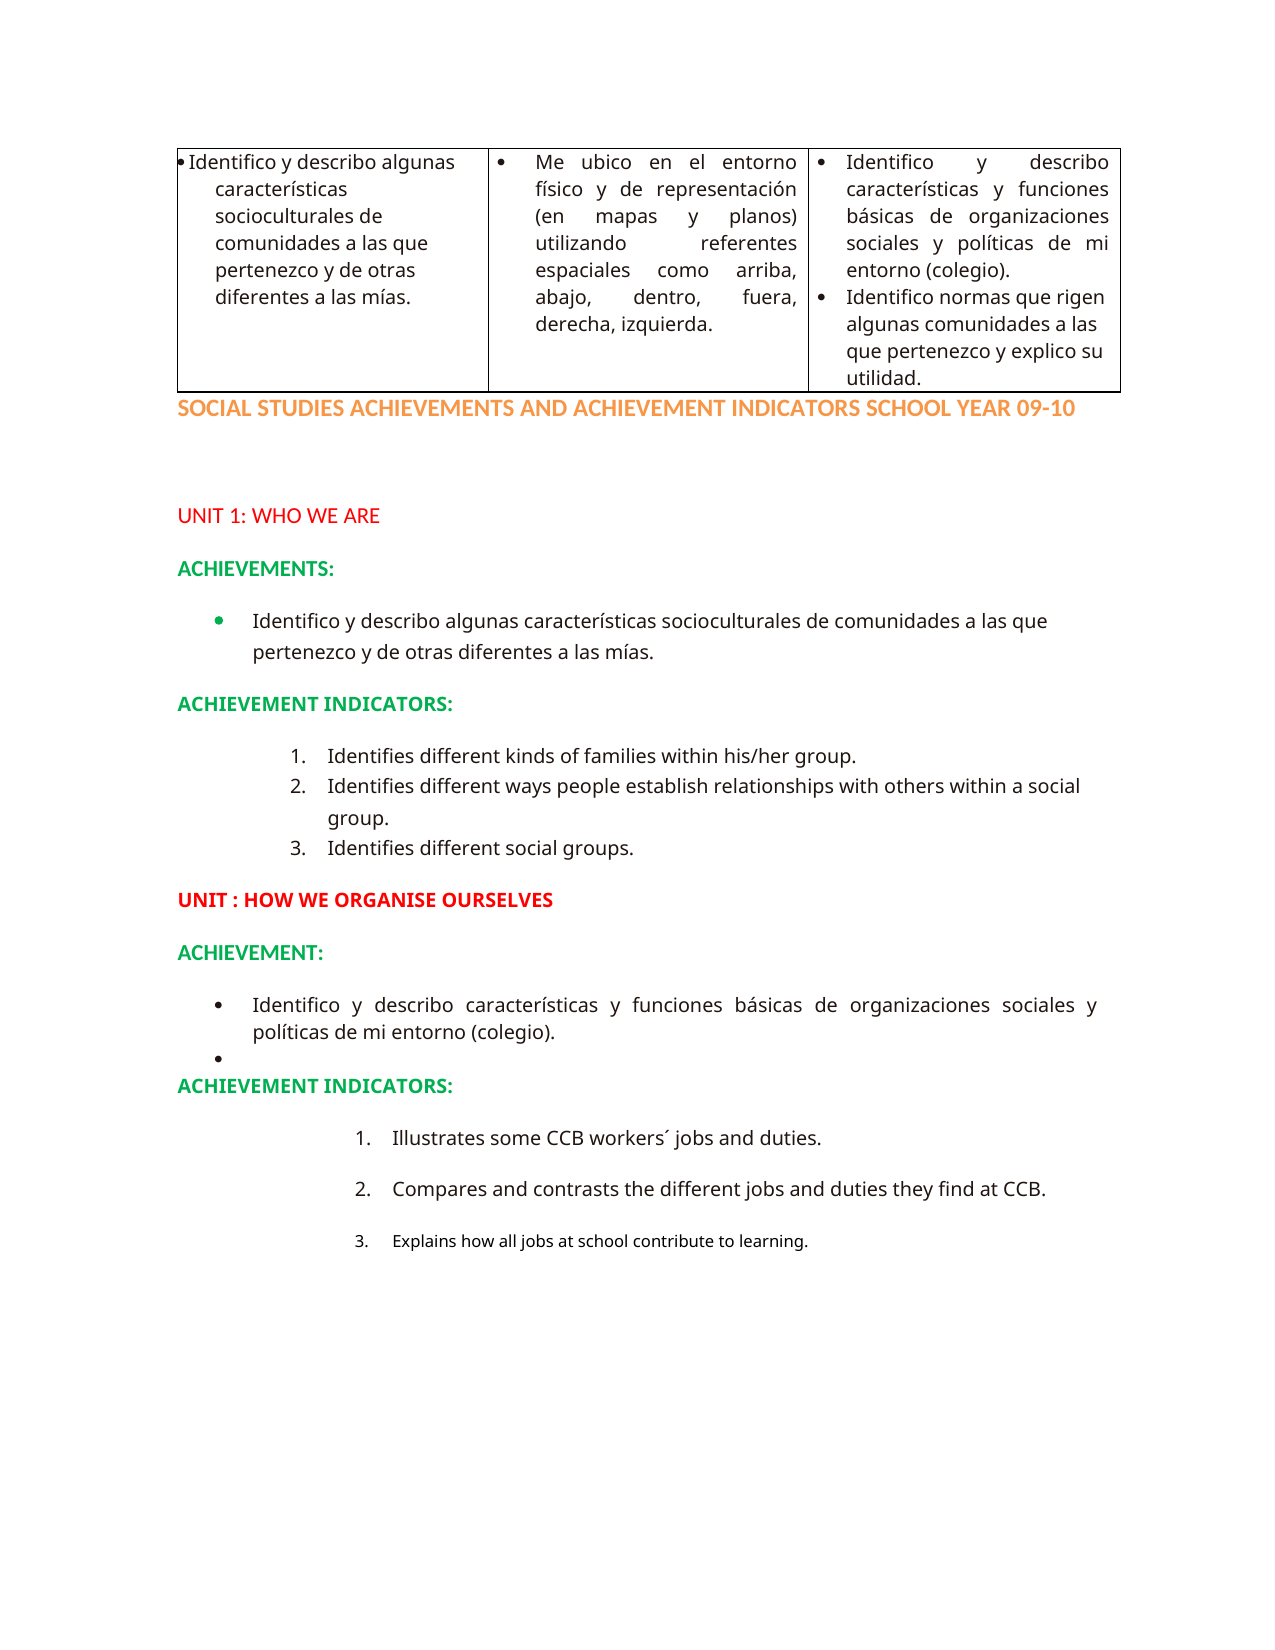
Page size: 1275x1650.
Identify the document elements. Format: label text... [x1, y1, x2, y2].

text UNIT : HOW WE ORGANISE OURSELVES [177, 886, 1098, 913]
list Identifies different kinds of families within his/her group. [290, 742, 1098, 769]
text ACHIEVEMENTS: [177, 554, 1098, 582]
table_header Identifico y describo características y funciones básicas de organizaciones sociales y políticas de mi entorno (colegio). Identifico normas que rigen algunas comunidades a las que pertenezco y explico su utilidad. [809, 149, 1120, 391]
text ACHIEVEMENT: [177, 938, 1098, 966]
table_header Me ubico en el entorno físico y de representación (en mapas y planos) utilizando referentes espaciales como arriba, abajo, dentro, fuera, derecha, izquierda. [489, 149, 808, 391]
list Compares and contrasts the different jobs and duties they find at CCB. [354, 1176, 1098, 1203]
list Identifies different social groups. [290, 835, 1098, 862]
list Illustrates some CCB workers´ jobs and duties. [354, 1124, 1098, 1151]
list Identifico y describo algunas características socioculturales de comunidades a las que pertenezco y de otras diferentes a las mías. [215, 607, 1098, 665]
text SOCIAL STUDIES ACHIEVEMENTS AND ACHIEVEMENT INDICATORS SCHOOL YEAR 09-10 [177, 393, 1098, 423]
list Identifies different ways people establish relationships with others within a social group. [290, 773, 1098, 831]
table_header Identifico y describo algunas características socioculturales de comunidades a las que pertenezco y de otras diferentes a las mías. [178, 149, 488, 391]
list Explains how all jobs at school contribute to learning. [354, 1230, 1098, 1252]
text ACHIEVEMENT INDICATORS: [177, 690, 1098, 717]
text ACHIEVEMENT INDICATORS: [177, 1072, 1098, 1099]
text UNIT 1: WHO WE ARE [177, 501, 1098, 529]
list Identifico y describo características y funciones básicas de organizaciones sociales y políticas de mi entorno (colegio). [215, 991, 1098, 1045]
